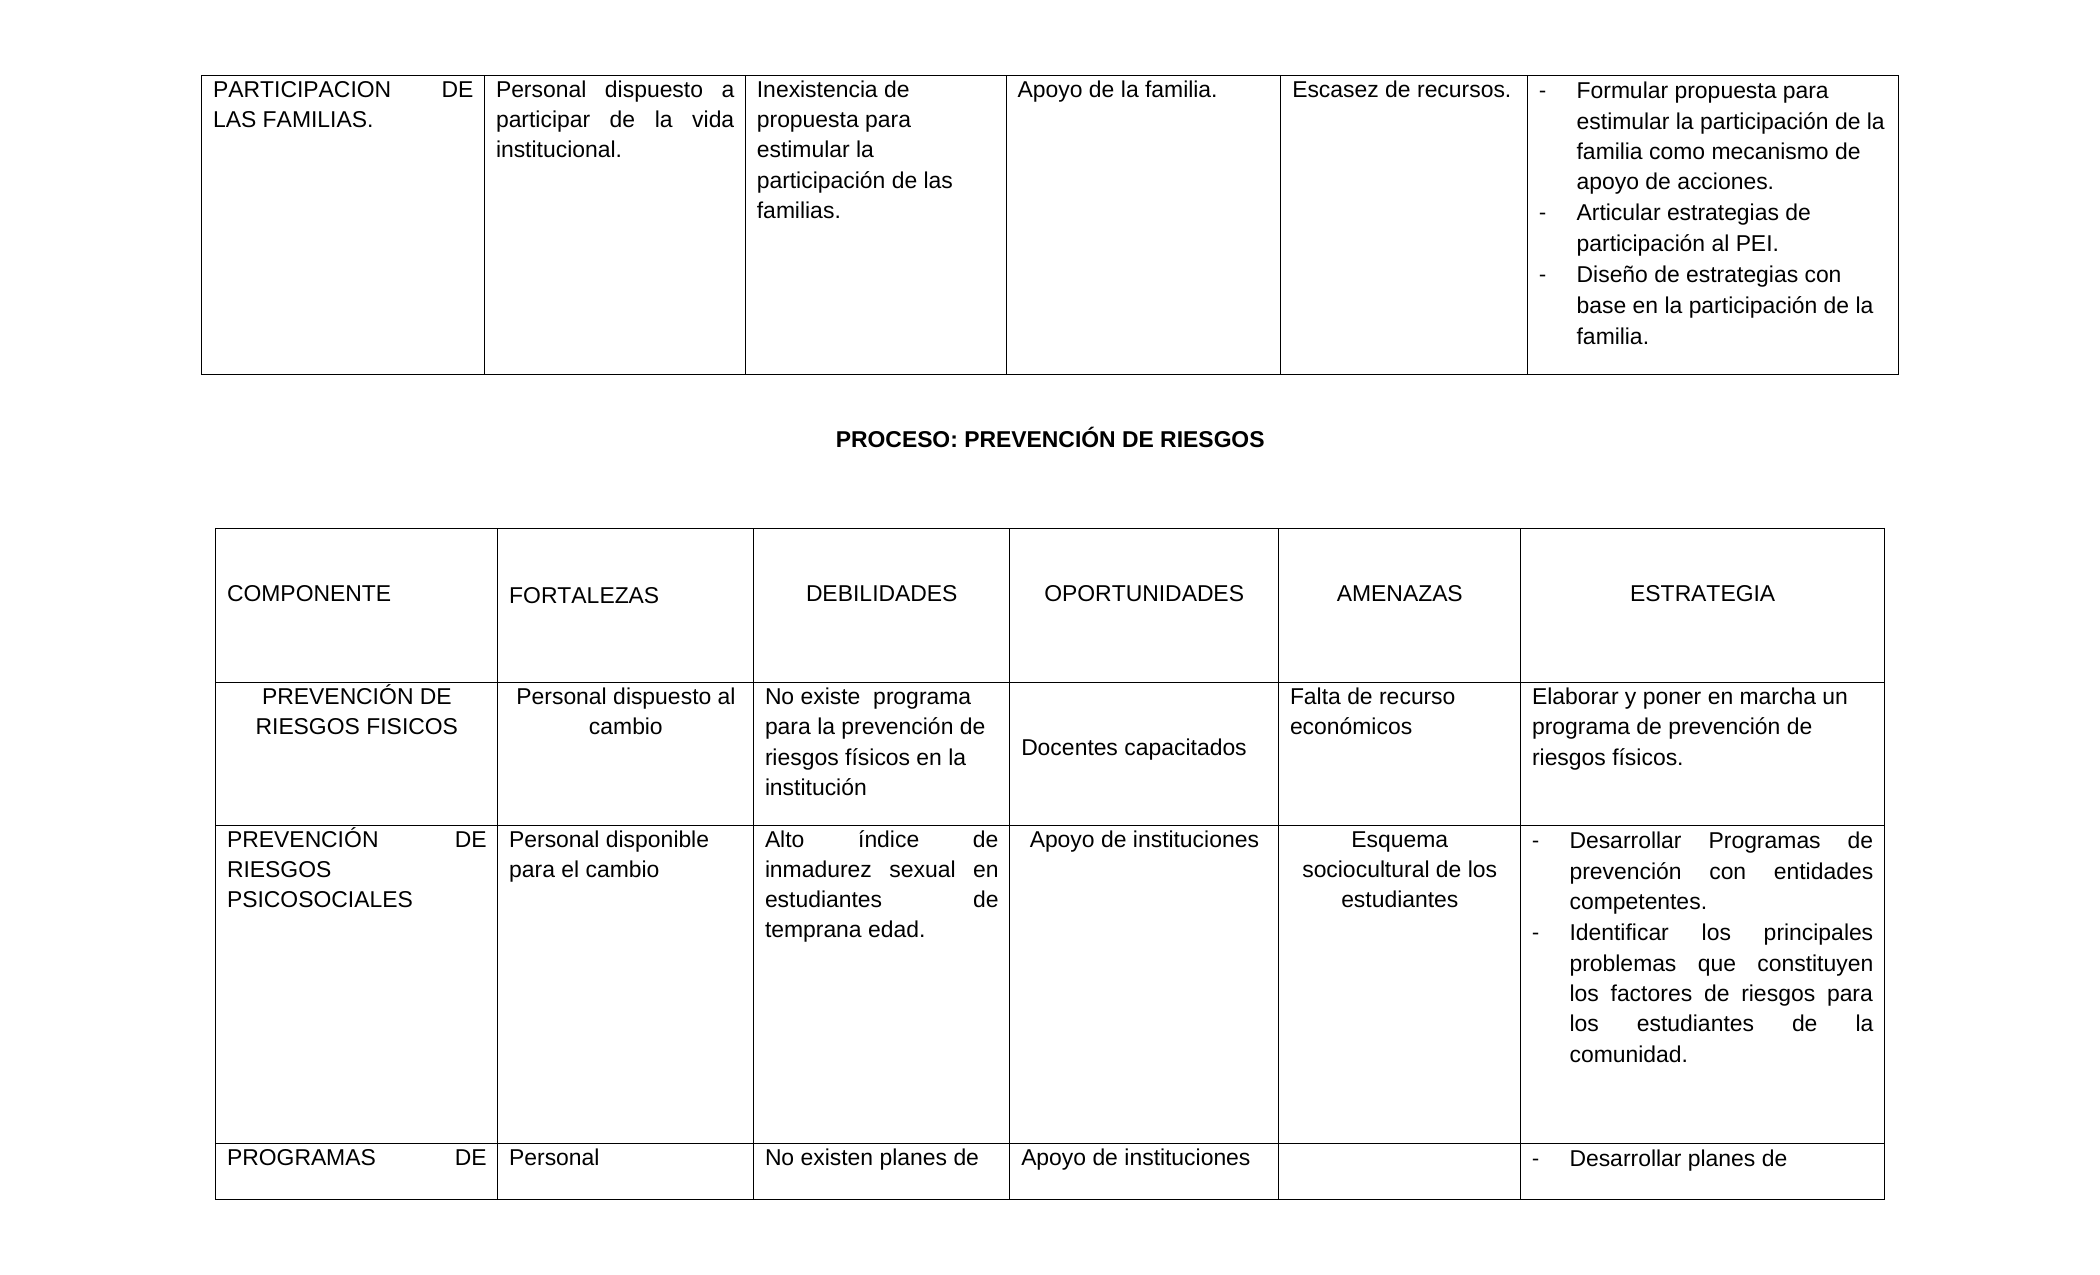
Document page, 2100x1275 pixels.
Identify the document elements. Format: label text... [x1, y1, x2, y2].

table_cell Escasez de recursos. [1281, 76, 1527, 374]
table_cell Elaborar y poner en marcha un programa de prevención de riesgos físicos. [1521, 683, 1884, 825]
table_header DEBILIDADES [754, 529, 1009, 682]
table_cell Apoyo de instituciones [1010, 826, 1278, 1143]
table_cell Desarrollar Programas de prevención con entidades competentes. Identificar los principales problemas que constituyen los factores de riesgos para los estudiantes de la comunidad. [1521, 826, 1884, 1143]
table_cell No existe programa para la prevención de riesgos físicos en la institución [754, 683, 1009, 825]
table_header FORTALEZAS [498, 529, 753, 682]
table_cell Personal dispuesto a participar de la vida institucional. [485, 76, 745, 374]
table_cell Inexistencia de propuesta para estimular la participación de las familias. [746, 76, 1006, 374]
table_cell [216, 1144, 497, 1199]
table_cell Esquema sociocultural de los estudiantes [1279, 826, 1520, 1143]
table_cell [1010, 1144, 1278, 1199]
table_cell Formular propuesta para estimular la participación de la familia como mecanismo de apoyo de acciones. Articular estrategias de participación al PEI. Diseño de estrategias con base en la participación de la familia. [1528, 76, 1898, 374]
table_cell PARTICIPACION DE LAS FAMILIAS. [202, 76, 484, 374]
table_header AMENAZAS [1279, 529, 1520, 682]
table_cell Apoyo de la familia. [1007, 76, 1280, 374]
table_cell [1521, 1144, 1884, 1199]
table_cell Falta de recurso económicos [1279, 683, 1520, 825]
table_header OPORTUNIDADES [1010, 529, 1278, 682]
table_header COMPONENTE [216, 529, 497, 682]
table_cell Personal disponible para el cambio [498, 826, 753, 1143]
table_header ESTRATEGIA [1521, 529, 1884, 682]
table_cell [498, 1144, 753, 1199]
table_cell Alto índice de inmadurez sexual en estudiantes de temprana edad. [754, 826, 1009, 1143]
table_cell PREVENCIÓN DE RIESGOS PSICOSOCIALES [216, 826, 497, 1143]
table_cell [754, 1144, 1009, 1199]
table_cell Personal dispuesto al cambio [498, 683, 753, 825]
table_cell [1279, 1144, 1520, 1199]
text PROCESO: PREVENCIÓN DE RIESGOS [75, 426, 2025, 452]
table_cell PREVENCIÓN DE RIESGOS FISICOS [216, 683, 497, 825]
table_cell Docentes capacitados [1010, 683, 1278, 825]
